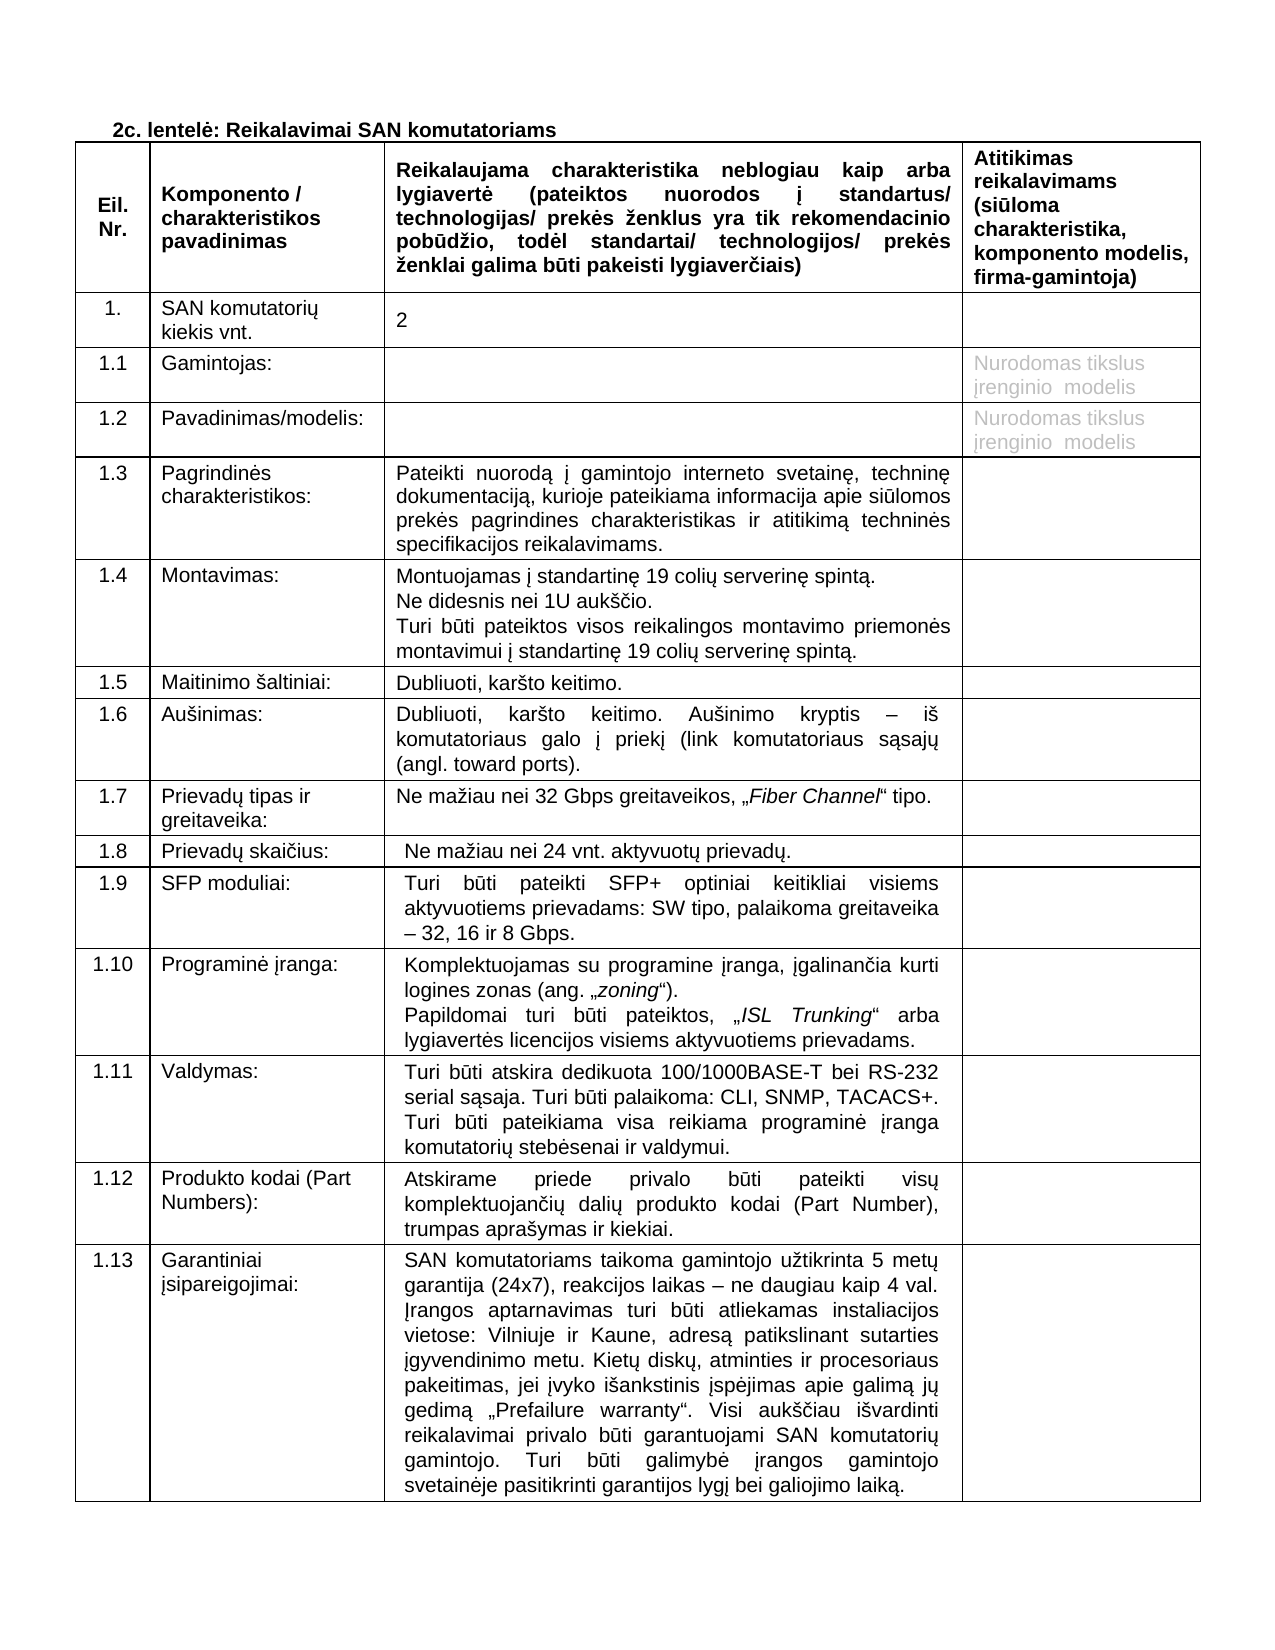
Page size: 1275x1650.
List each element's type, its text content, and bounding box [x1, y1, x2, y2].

table_cell Turi būti atskira dedikuota 100/1000BASE-T bei RS-232 serial sąsaja. Turi būti palaikoma: CLI, SNMP, TACACS+. Turi būti pateikiama visa reikiama programinė įranga komutatorių stebėsenai ir valdymui. [385, 1056, 962, 1162]
table_cell 1.9 [76, 868, 149, 948]
table_cell Nurodomas tikslus įrenginio modelis [963, 403, 1200, 456]
table_cell 1.12 [76, 1163, 149, 1244]
table_cell Aušinimas: [151, 699, 384, 780]
table_cell [963, 1163, 1200, 1244]
table_cell [963, 293, 1200, 347]
table_cell Garantiniai įsipareigojimai: [151, 1245, 384, 1501]
table_cell 1.3 [76, 458, 149, 559]
table_cell Gamintojas: [151, 348, 384, 402]
table_cell Montavimas: [151, 560, 384, 666]
table_cell Produkto kodai (Part Numbers): [151, 1163, 384, 1244]
table_header Eil. Nr. [76, 143, 149, 292]
table_cell Prievadų tipas ir greitaveika: [151, 781, 384, 834]
table_cell [963, 781, 1200, 834]
table_cell 1.13 [76, 1245, 149, 1501]
table_cell SAN komutatoriams taikoma gamintojo užtikrinta 5 metų garantija (24x7), reakcijos laikas – ne daugiau kaip 4 val. Įrangos aptarnavimas turi būti atliekamas instaliacijos vietose: Vilniuje ir Kaune, adresą patikslinant sutarties įgyvendinimo metu. Kietų diskų, atminties ir procesoriaus pakeitimas, jei įvyko išankstinis įspėjimas apie galimą jų gedimą „Prefailure warranty“. Visi aukščiau išvardinti reikalavimai privalo būti garantuojami SAN komutatorių gamintojo. Turi būti galimybė įrangos gamintojo svetainėje pasitikrinti garantijos lygį bei galiojimo laiką. [385, 1245, 962, 1501]
table_cell 1.2 [76, 403, 149, 456]
table_cell Atskirame priede privalo būti pateikti visų komplektuojančių dalių produkto kodai (Part Number), trumpas aprašymas ir kiekiai. [385, 1163, 962, 1244]
table_cell Programinė įranga: [151, 949, 384, 1055]
table_cell 1.4 [76, 560, 149, 666]
table_cell [385, 403, 962, 456]
table_cell [963, 667, 1200, 698]
table_cell 1.6 [76, 699, 149, 780]
table_cell Nurodomas tikslus įrenginio modelis [963, 348, 1200, 402]
table_cell 2 [385, 293, 962, 347]
table_cell [963, 458, 1200, 559]
table_cell [963, 1056, 1200, 1162]
table_cell [385, 348, 962, 402]
table_cell Ne mažiau nei 24 vnt. aktyvuotų prievadų. [385, 836, 962, 866]
table_header Komponento / charakteristikos pavadinimas [151, 143, 384, 292]
table_cell Pavadinimas/modelis: [151, 403, 384, 456]
table_cell 1.10 [76, 949, 149, 1055]
table_cell Dubliuoti, karšto keitimo. Aušinimo kryptis – iš komutatoriaus galo į priekį (link komutatoriaus sąsajų (angl. toward ports). [385, 699, 962, 780]
table_cell [963, 560, 1200, 666]
table_cell Pateikti nuorodą į gamintojo interneto svetainę, techninę dokumentaciją, kurioje pateikiama informacija apie siūlomos prekės pagrindines charakteristikas ir atitikimą techninės specifikacijos reikalavimams. [385, 458, 962, 559]
table_cell [963, 949, 1200, 1055]
table_cell 1.8 [76, 836, 149, 866]
table_cell Valdymas: [151, 1056, 384, 1162]
table_cell SAN komutatorių kiekis vnt. [151, 293, 384, 347]
table_cell Montuojamas į standartinę 19 colių serverinę spintą. Ne didesnis nei 1U aukščio. Turi būti pateiktos visos reikalingos montavimo priemonės montavimui į standartinę 19 colių serverinę spintą. [385, 560, 962, 666]
table_header Atitikimas reikalavimams (siūloma charakteristika, komponento modelis, firma-gamintoja) [963, 143, 1200, 292]
table_cell 1.11 [76, 1056, 149, 1162]
text 2c. lentelė: Reikalavimai SAN komutatoriams [112, 117, 1200, 141]
table_cell 1.5 [76, 667, 149, 698]
table_cell Turi būti pateikti SFP+ optiniai keitikliai visiems aktyvuotiems prievadams: SW tipo, palaikoma greitaveika – 32, 16 ir 8 Gbps. [385, 868, 962, 948]
table_cell Maitinimo šaltiniai: [151, 667, 384, 698]
table_header Reikalaujama charakteristika neblogiau kaip arba lygiavertė (pateiktos nuorodos į standartus/ technologijas/ prekės ženklus yra tik rekomendacinio pobūdžio, todėl standartai/ technologijos/ prekės ženklai galima būti pakeisti lygiaverčiais) [385, 143, 962, 292]
table_cell Prievadų skaičius: [151, 836, 384, 866]
table_cell [963, 868, 1200, 948]
table_cell Ne mažiau nei 32 Gbps greitaveikos, „Fiber Channel“ tipo. [385, 781, 962, 834]
table_cell 1.1 [76, 348, 149, 402]
table_cell 1.7 [76, 781, 149, 834]
table_cell Komplektuojamas su programine įranga, įgalinančia kurti logines zonas (ang. „zoning“). Papildomai turi būti pateiktos, „ISL Trunking“ arba lygiavertės licencijos visiems aktyvuotiems prievadams. [385, 949, 962, 1055]
table_cell [963, 699, 1200, 780]
table_cell 1. [76, 293, 149, 347]
table_cell SFP moduliai: [151, 868, 384, 948]
table_cell Pagrindinės charakteristikos: [151, 458, 384, 559]
table_cell Dubliuoti, karšto keitimo. [385, 667, 962, 698]
table_cell [963, 1245, 1200, 1501]
table_cell [963, 836, 1200, 866]
